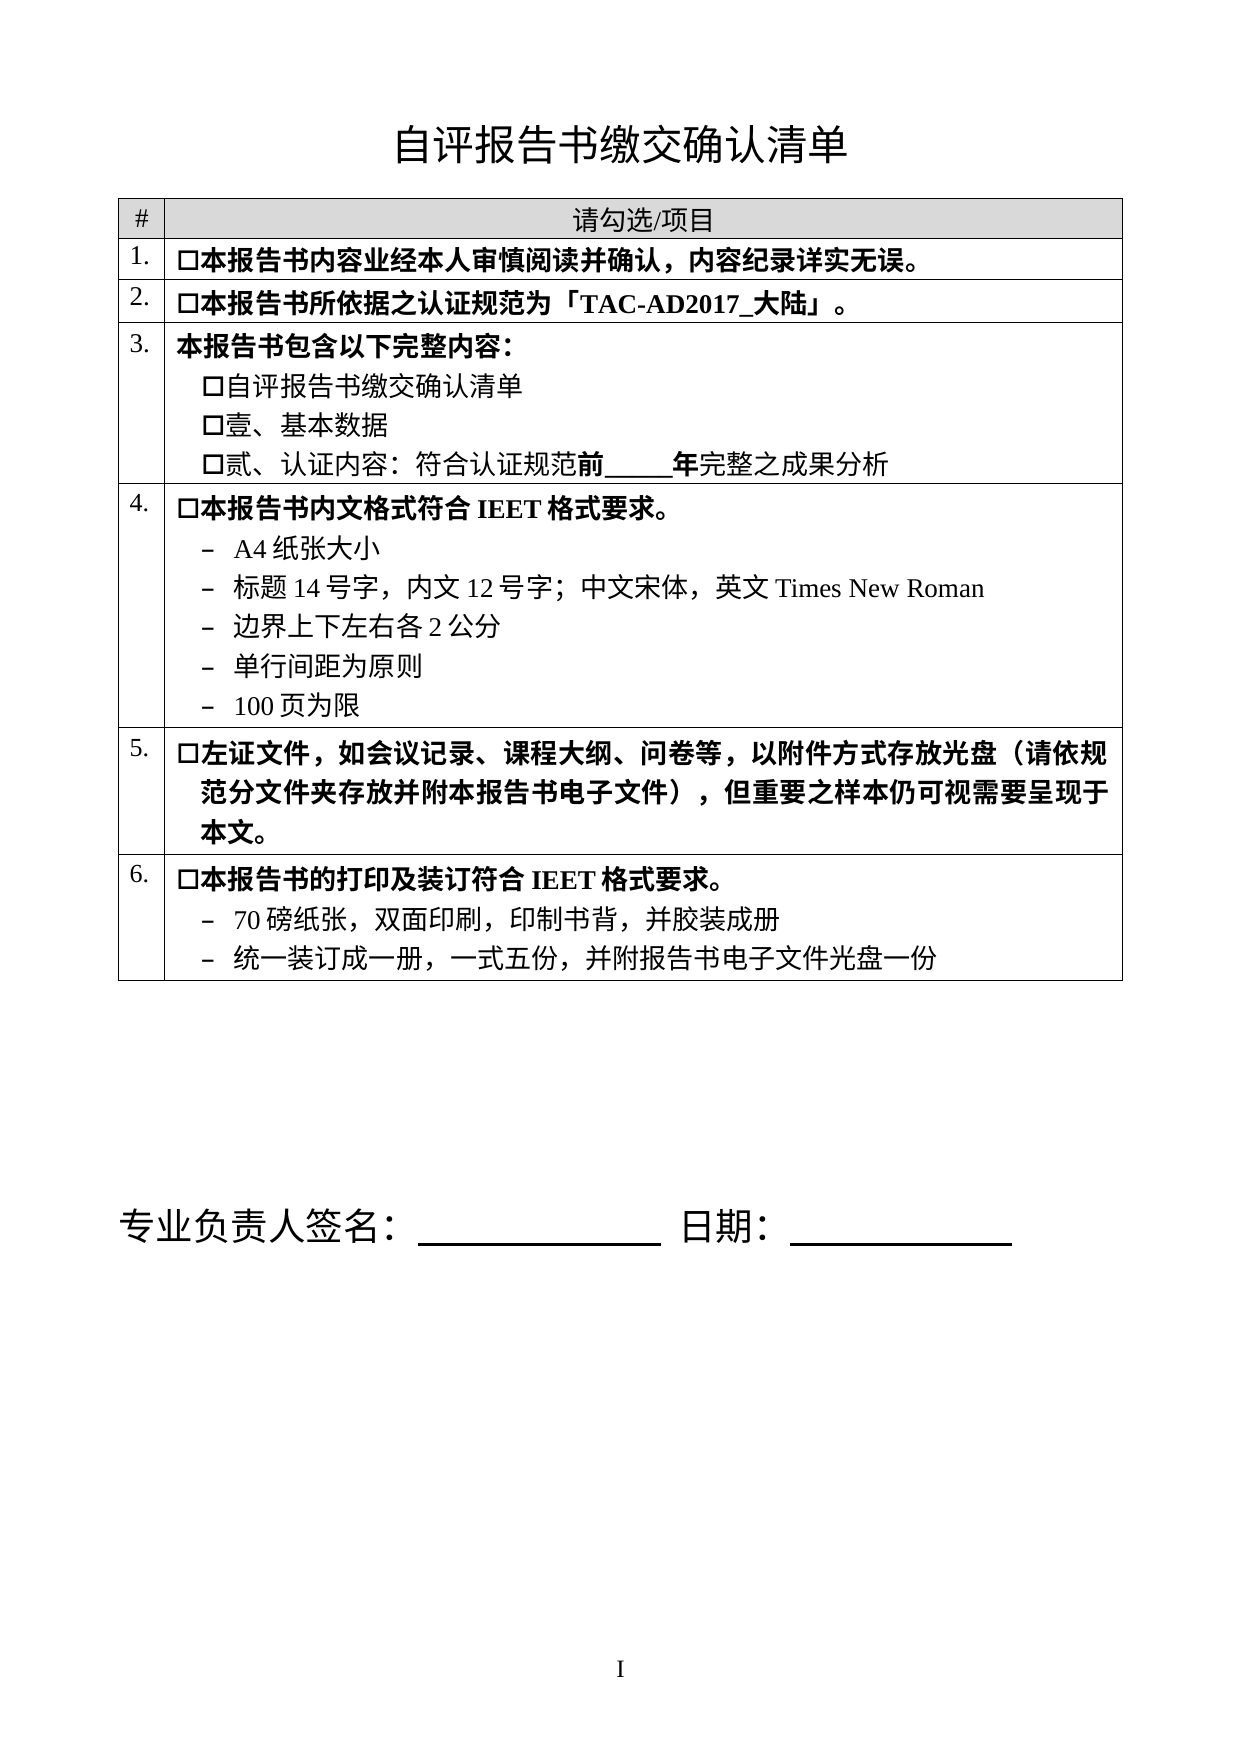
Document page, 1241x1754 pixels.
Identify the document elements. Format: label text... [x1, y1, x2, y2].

text 自评报告书缴交确认清单 [118, 112, 1122, 172]
table_cell [119, 323, 164, 482]
table_cell [119, 280, 164, 322]
table_header # [119, 199, 164, 238]
table_cell 本报告书内容业经本人审慎阅读并确认，内容纪录详实无误。 [165, 239, 1122, 279]
text 专业负责人签名： 日期： B [118, 1204, 1122, 1249]
table_cell 本报告书内文格式符合IEET格式要求。 A4纸张大小 标题14号字，内文12号字；中文宋体，英文Times New Roman 边界上下左右各2公分 单行间距为原则 100页为限 [165, 484, 1122, 727]
table_cell [119, 484, 164, 727]
table_cell 本报告书包含以下完整内容： 自评报告书缴交确认清单 壹、基本数据 贰、认证内容：符合认证规范前_____年完整之成果分析 [165, 323, 1122, 482]
table_header 请勾选/项目 [165, 199, 1122, 238]
table_cell [119, 728, 164, 853]
table_cell 左证文件，如会议记录、课程大纲、问卷等，以附件方式存放光盘（请依规范分文件夹存放并附本报告书电子文件），但重要之样本仍可视需要呈现于本文。 [165, 728, 1122, 853]
table_cell [119, 239, 164, 279]
table_cell 本报告书所依据之认证规范为「TAC-AD2017_大陆」。 [165, 280, 1122, 322]
table_cell [119, 855, 164, 980]
table_cell 本报告书的打印及装订符合IEET格式要求。 70磅纸张，双面印刷，印制书背，并胶装成册 统一装订成一册，一式五份，并附报告书电子文件光盘一份 [165, 855, 1122, 980]
